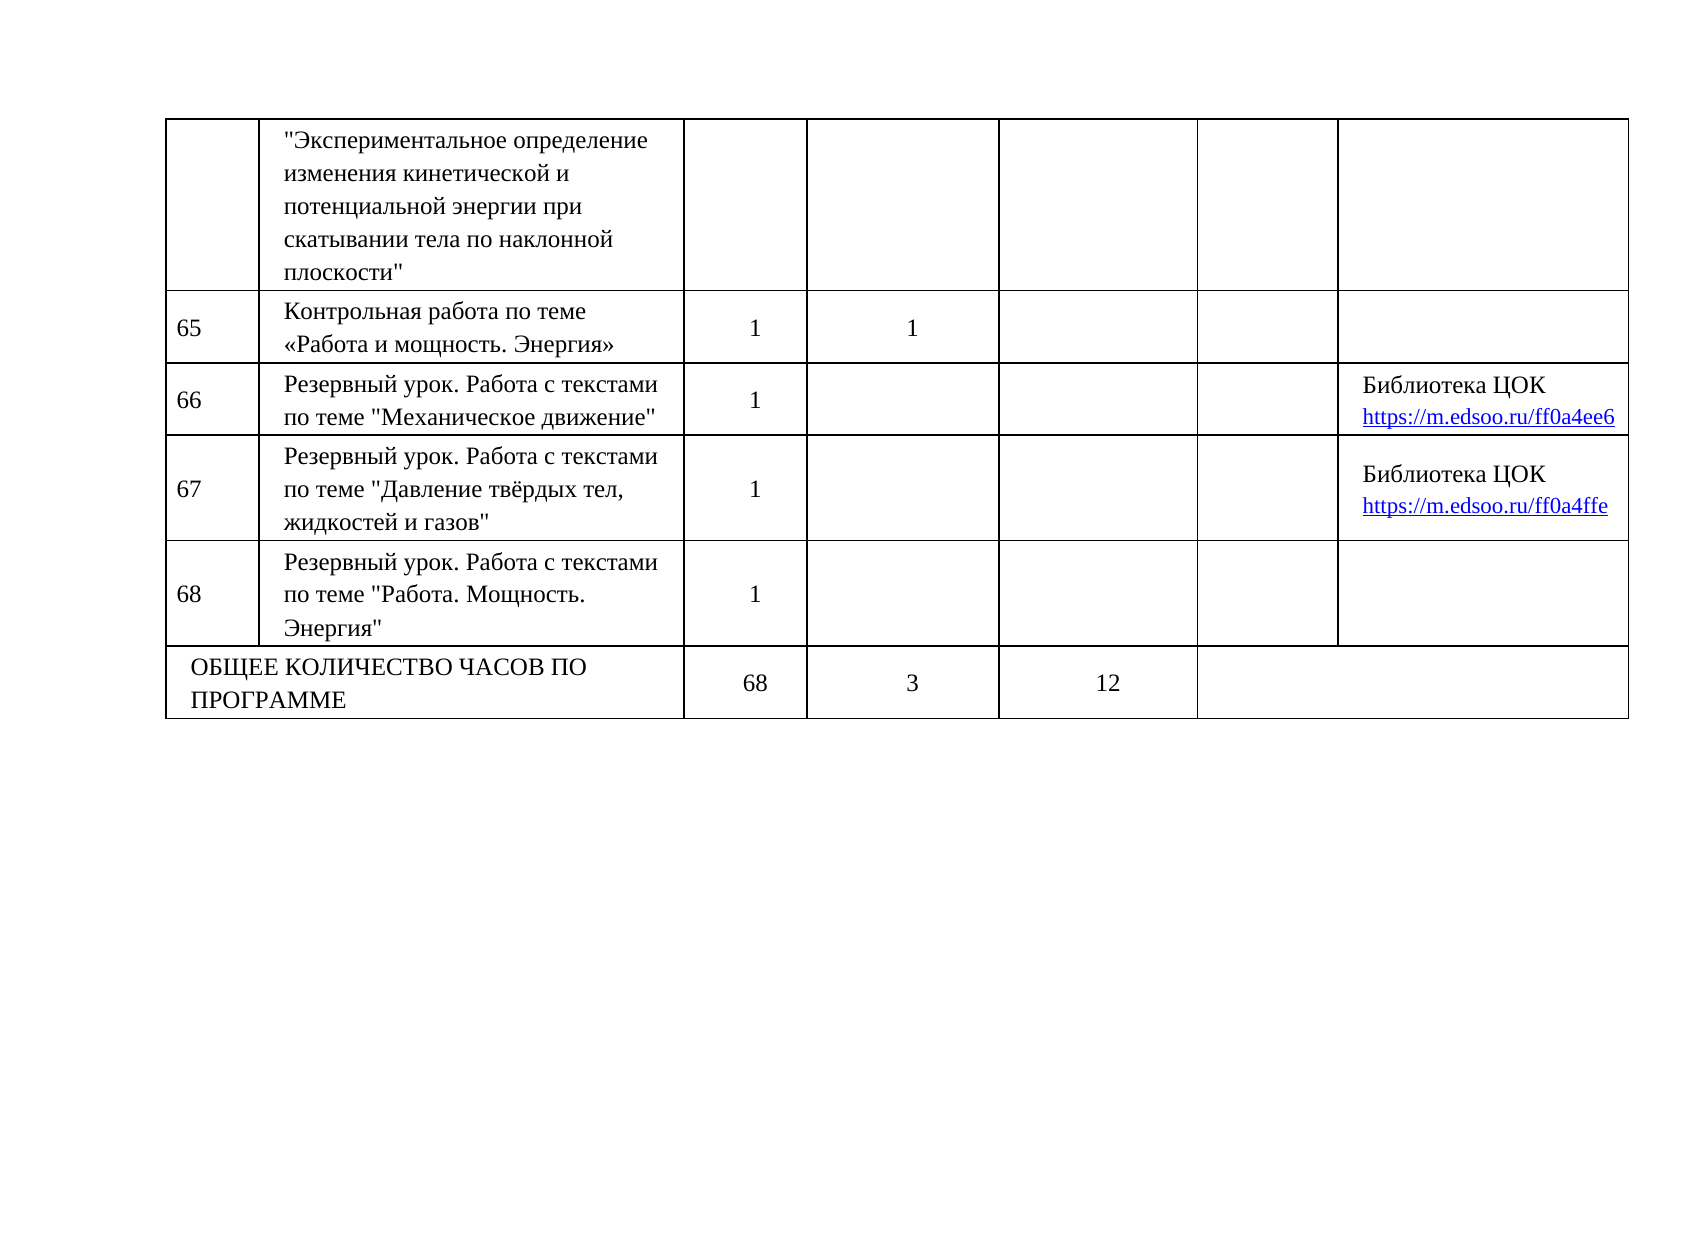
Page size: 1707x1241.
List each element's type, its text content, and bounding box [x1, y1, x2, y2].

table_cell [1000, 541, 1197, 645]
table_cell [1198, 291, 1337, 362]
table_cell [1198, 120, 1337, 289]
table_cell [1339, 541, 1628, 645]
table_cell 67 [167, 436, 258, 540]
table_cell [1198, 436, 1337, 540]
table_cell 1 [685, 541, 806, 645]
table_cell 64 [167, 120, 258, 289]
table_cell 68 [685, 647, 806, 718]
table_cell Контрольная работа по теме «Работа и мощность. Энергия» [260, 291, 683, 362]
table_cell 1 [685, 291, 806, 362]
table_cell Библиотека ЦОК https://m.edsoo.ru/ff0a4ee6 [1339, 364, 1628, 434]
table_cell [1198, 541, 1337, 645]
table_cell 68 [167, 541, 258, 645]
table_cell [1000, 291, 1197, 362]
table_cell Резервный урок. Работа с текстами по теме "Давление твёрдых тел, жидкостей и газов" [260, 436, 683, 540]
table_cell 1 [685, 120, 806, 289]
table_cell 3 [808, 647, 998, 718]
table_cell 1 [685, 364, 806, 434]
table_cell [808, 364, 998, 434]
table_cell [1198, 647, 1628, 718]
table_cell [1000, 364, 1197, 434]
table_cell 66 [167, 364, 258, 434]
table_cell [808, 120, 998, 289]
table_cell [808, 541, 998, 645]
table_cell [1000, 436, 1197, 540]
table_cell [808, 436, 998, 540]
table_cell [260, 120, 683, 289]
table_cell 1 [808, 291, 998, 362]
table_cell 65 [167, 291, 258, 362]
table_cell [1198, 364, 1337, 434]
table_cell 1 [1000, 120, 1197, 289]
table_cell Резервный урок. Работа с текстами по теме "Механическое движение" [260, 364, 683, 434]
table_cell [1339, 120, 1628, 289]
table_cell 12 [1000, 647, 1197, 718]
table_cell [1339, 291, 1628, 362]
table_cell Резервный урок. Работа с текстами по теме "Работа. Мощность. Энергия" [260, 541, 683, 645]
table_cell 1 [685, 436, 806, 540]
table_cell ОБЩЕЕ КОЛИЧЕСТВО ЧАСОВ ПО ПРОГРАММЕ [167, 647, 683, 718]
table_cell Библиотека ЦОК https://m.edsoo.ru/ff0a4ffe [1339, 436, 1628, 540]
